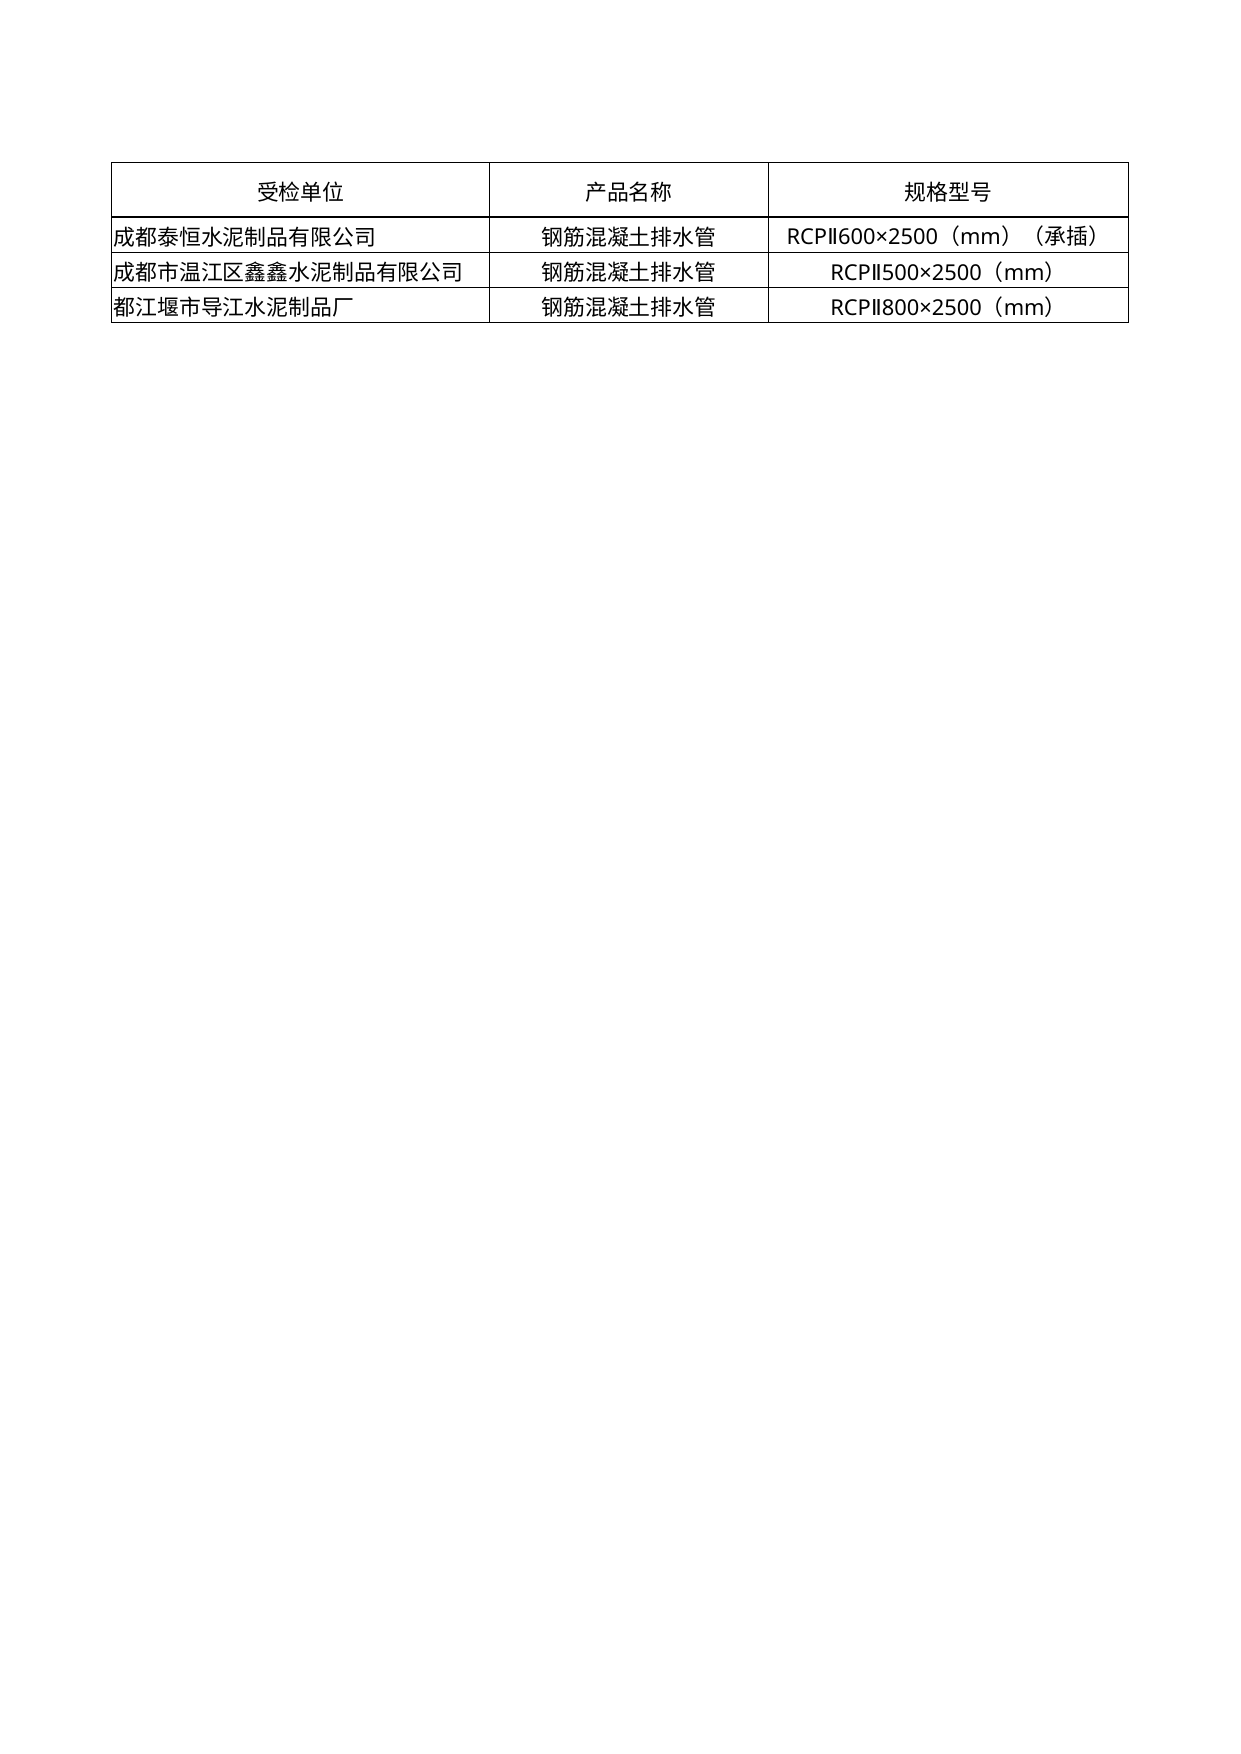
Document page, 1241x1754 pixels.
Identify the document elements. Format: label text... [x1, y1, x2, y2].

table_header 受检单位 [112, 163, 489, 216]
table_cell 钢筋混凝土排水管 [490, 218, 768, 252]
table_cell 钢筋混凝土排水管 [490, 288, 768, 322]
table_cell RCPⅡ500×2500（mm） [769, 253, 1128, 287]
table_header 规格型号 [769, 163, 1128, 216]
table_cell 成都市温江区鑫鑫水泥制品有限公司 [112, 253, 489, 287]
table_cell RCPⅡ600×2500（mm）（承插） [769, 218, 1128, 252]
table_cell RCPⅡ800×2500（mm） [769, 288, 1128, 322]
table_cell 钢筋混凝土排水管 [490, 253, 768, 287]
table_header 产品名称 [490, 163, 768, 216]
table_cell 成都泰恒水泥制品有限公司 [112, 218, 489, 252]
table_cell 都江堰市导江水泥制品厂 [112, 288, 489, 322]
